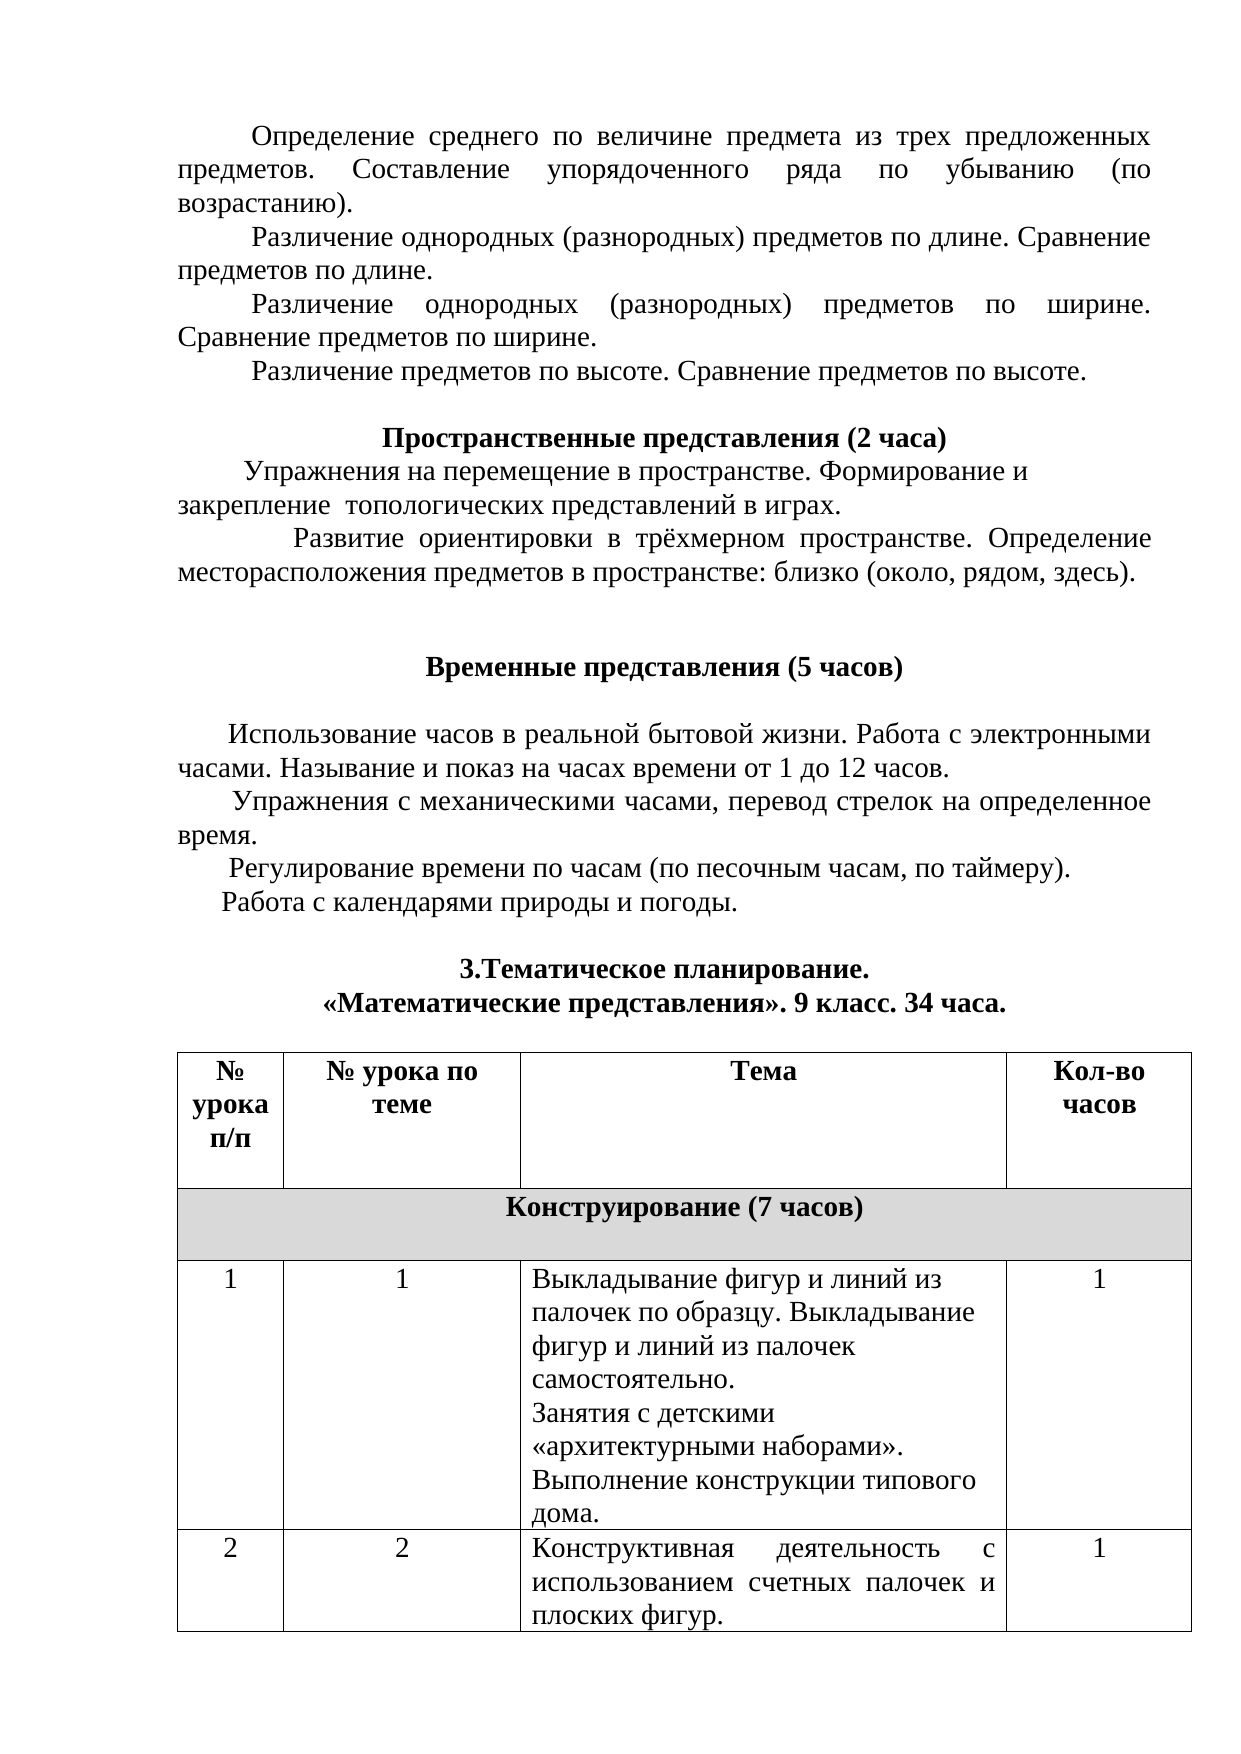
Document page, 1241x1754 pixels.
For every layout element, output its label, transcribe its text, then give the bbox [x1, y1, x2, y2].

text Различение предметов по высоте. Сравнение предметов по высоте. [177, 353, 1152, 386]
table_header № урока по теме [284, 1053, 520, 1188]
text Различение однородных (разнородных) предметов по ширине. Сравнение предметов по ширине. [177, 286, 1152, 353]
table_header № урока п/п [178, 1053, 283, 1188]
table_cell Конструктивная деятельность с использованием счетных палочек и плоских фигур. [521, 1530, 1006, 1631]
table_header Тема [521, 1053, 1006, 1188]
text Упражнения с механическими часами, перевод стрелок на определенное время. [177, 783, 1152, 851]
table_cell 2 [178, 1530, 283, 1631]
table_cell 1 [1007, 1530, 1191, 1631]
table_cell Выкладывание фигур и линий из палочек по образцу. Выкладывание фигур и линий из палочек самостоятельно. Занятия с детскими «архитектурными наборами». Выполнение конструкции типового дома. [521, 1261, 1006, 1529]
table_cell 1 [1007, 1261, 1191, 1529]
text Регулирование времени по часам (по песочным часам, по таймеру). [177, 851, 1152, 884]
table_header Кол-во часов [1007, 1053, 1191, 1188]
table_cell 2 [284, 1530, 520, 1631]
table_cell 1 [284, 1261, 520, 1529]
table_cell Конструирование (7 часов) [178, 1189, 1191, 1260]
text Пространственные представления (2 часа) [177, 420, 1152, 453]
text Развитие ориентировки в трёхмерном пространстве. Определение месторасположения предметов в пространстве: близко (около, рядом, здесь). [177, 521, 1152, 588]
text Работа с календарями природы и погоды. [177, 884, 1152, 918]
text «Математические представления». 9 класс. 34 часа. [177, 985, 1152, 1018]
table_cell 1 [178, 1261, 283, 1529]
text Определение среднего по величине предмета из трех предложенных предметов. Составление упорядоченного ряда по убыванию (по возрастанию). [177, 118, 1152, 219]
text Использование часов в реальной бытовой жизни. Работа с электронными часами. Называние и показ на часах времени от 1 до 12 часов. [177, 716, 1152, 783]
text Временные представления (5 часов) [177, 649, 1152, 683]
text 3.Тематическое планирование. [177, 951, 1152, 985]
text Различение однородных (разнородных) предметов по длине. Сравнение предметов по длине. [177, 219, 1152, 286]
text Упражнения на перемещение в пространстве. Формирование и закрепление топологических представлений в играх. [177, 453, 1152, 521]
